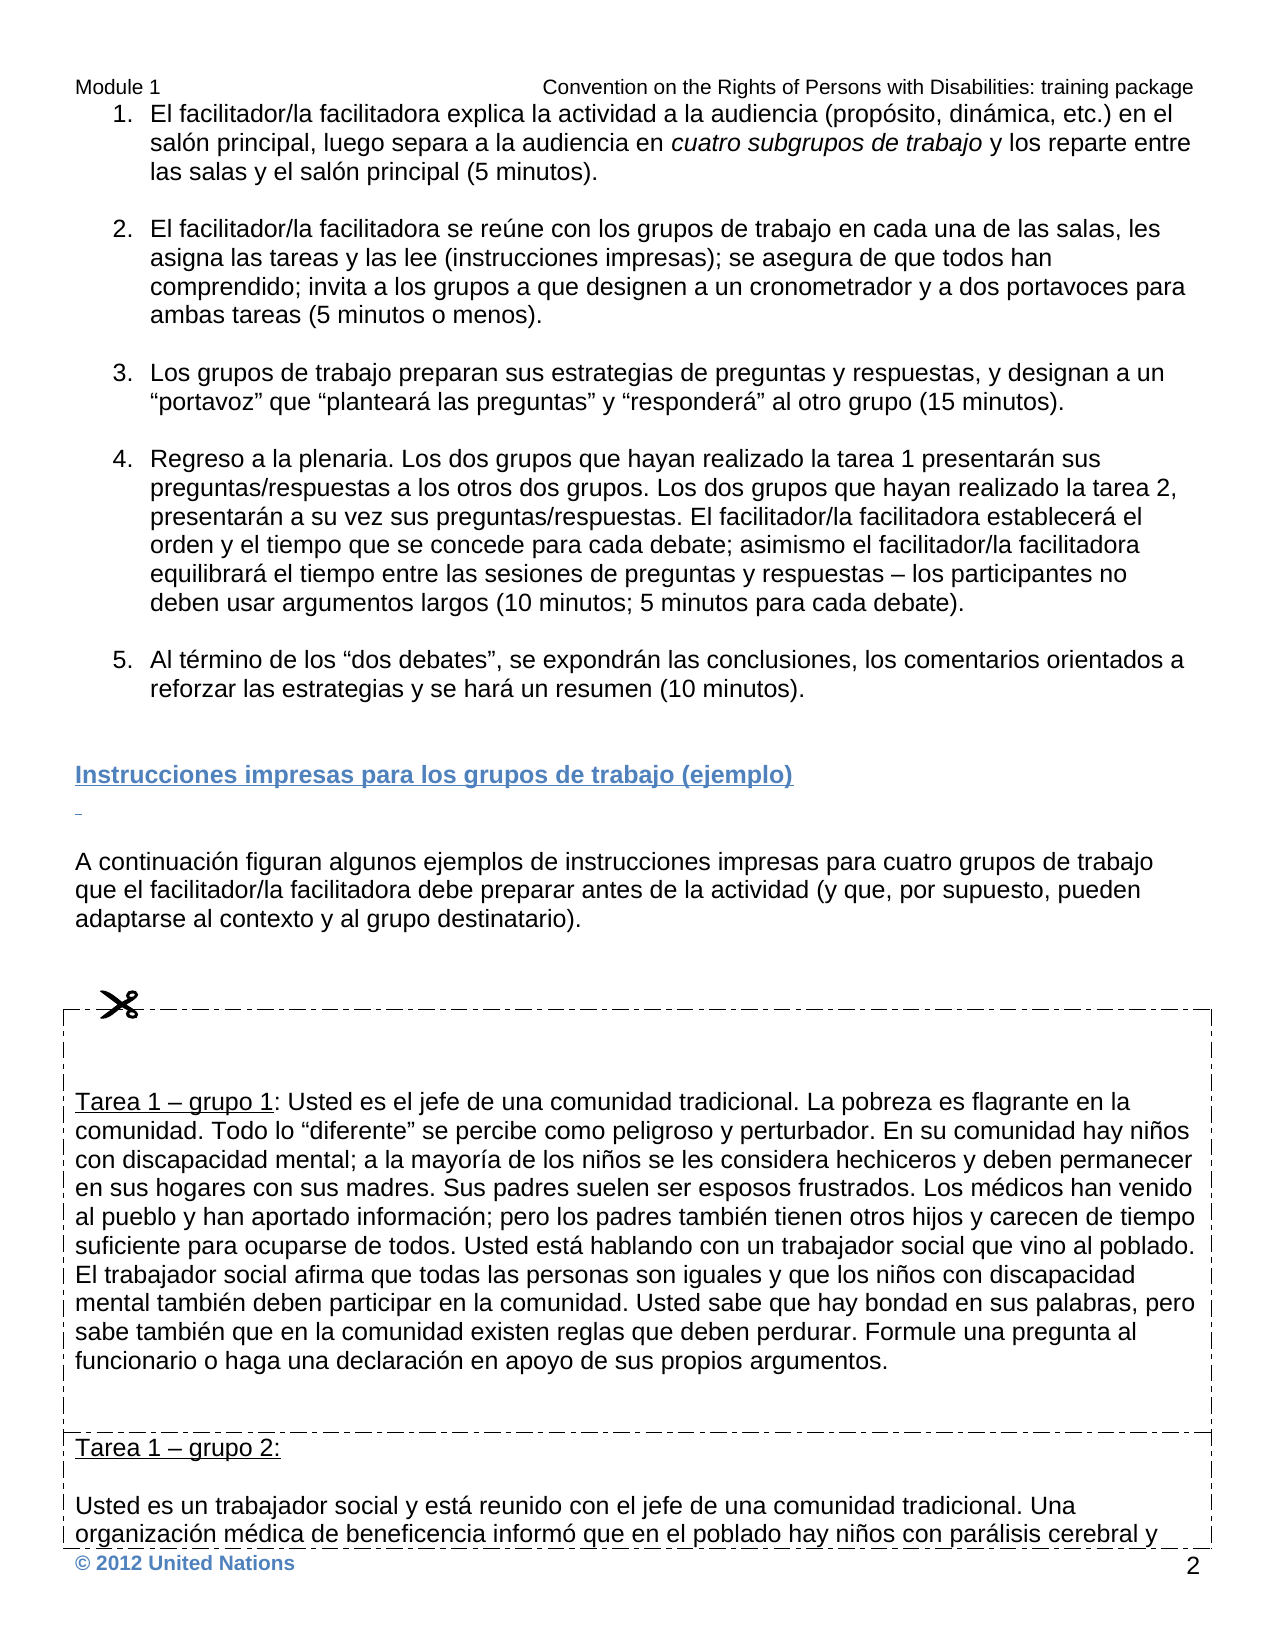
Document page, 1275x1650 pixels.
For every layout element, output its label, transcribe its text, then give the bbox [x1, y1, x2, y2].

text A continuación figuran algunos ejemplos de instrucciones impresas para cuatro grupos de trabajo que el facilitador/la facilitadora debe preparar antes de la actividad (y que, por supuesto, pueden adaptarse al contexto y al grupo destinatario). [75, 846, 1200, 933]
list El facilitador/la facilitadora se reúne con los grupos de trabajo en cada una de las salas, les asigna las tareas y las lee (instrucciones impresas); se asegura de que todos han comprendido; invita a los grupos a que designen a un cronometrador y a dos portavoces para ambas tareas (5 minutos o menos). [112, 214, 1200, 329]
list Los grupos de trabajo preparan sus estrategias de preguntas y respuestas, y designan a un “portavoz” que “planteará las preguntas” y “responderá” al otro grupo (15 minutos). [112, 358, 1200, 415]
table_header Tarea 1 – grupo 1: Usted es el jefe de una comunidad tradicional. La pobreza es flagrante en la comunidad. Todo lo “diferente” se percibe como peligroso y perturbador. En su comunidad hay niños con discapacidad mental; a la mayoría de los niños se les considera hechiceros y deben permanecer en sus hogares con sus madres. Sus padres suelen ser esposos frustrados. Los médicos han venido al pueblo y han aportado información; pero los padres también tienen otros hijos y carecen de tiempo suficiente para ocuparse de todos. Usted está hablando con un trabajador social que vino al poblado. El trabajador social afirma que todas las personas son iguales y que los niños con discapacidad mental también deben participar en la comunidad. Usted sabe que hay bondad en sus palabras, pero sabe también que en la comunidad existen reglas que deben perdurar. Formule una pregunta al funcionario o haga una declaración en apoyo de sus propios argumentos. [64, 1009, 1211, 1432]
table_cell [64, 1432, 1211, 1548]
list El facilitador/la facilitadora explica la actividad a la audiencia (propósito, dinámica, etc.) en el salón principal, luego separa a la audiencia en cuatro subgrupos de trabajo y los reparte entre las salas y el salón principal (5 minutos). [112, 99, 1200, 185]
list Instrucciones impresas para los grupos de trabajo (ejemplo) [75, 760, 1200, 789]
list Al término de los “dos debates”, se expondrán las conclusiones, los comentarios orientados a reforzar las estrategias y se hará un resumen (10 minutos). [112, 645, 1200, 703]
list Regreso a la plenaria. Los dos grupos que hayan realizado la tarea 1 presentarán sus preguntas/respuestas a los otros dos grupos. Los dos grupos que hayan realizado la tarea 2, presentarán a su vez sus preguntas/respuestas. El facilitador/la facilitadora establecerá el orden y el tiempo que se concede para cada debate; asimismo el facilitador/la facilitadora equilibrará el tiempo entre las sesiones de preguntas y respuestas – los participantes no deben usar argumentos largos (10 minutos; 5 minutos para cada debate). [112, 444, 1200, 616]
